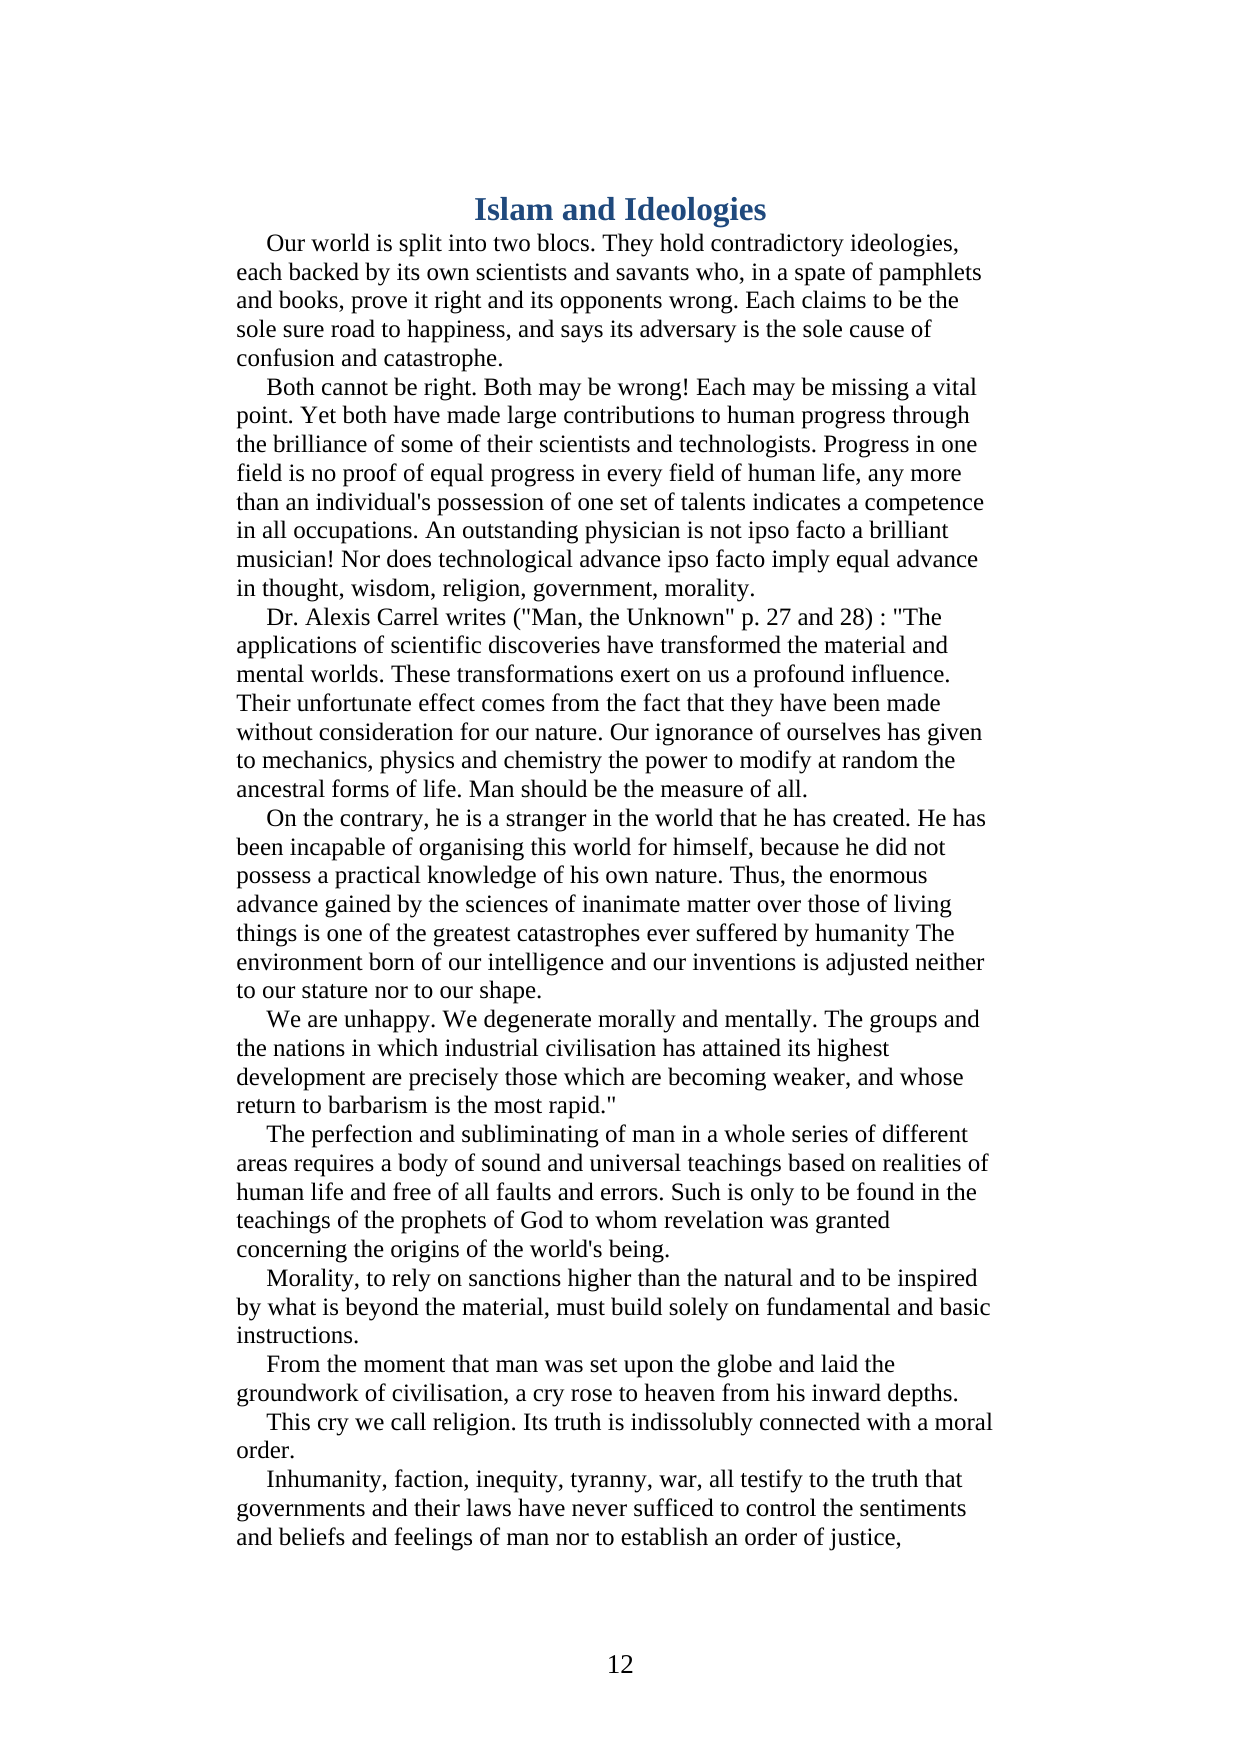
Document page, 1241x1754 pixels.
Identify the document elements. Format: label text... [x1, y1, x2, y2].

text From the moment that man was set upon the globe and laid the groundwork of civilisation, a cry rose to heaven from his inward depths. [236, 1349, 1004, 1407]
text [236, 1464, 1004, 1551]
text Both cannot be right. Both may be wrong! Each may be missing a vital point. Yet both have made large contributions to human progress through the brilliance of some of their scientists and technologists. Progress in one field is no proof of equal progress in every field of human life, any more than an individual's possession of one set of talents indicates a competence in all occupations. An outstanding physician is not ipso facto a brilliant musician! Nor does technological advance ipso facto imply equal advance in thought, wisdom, religion, government, morality. [236, 372, 1004, 602]
text Dr. Alexis Carrel writes ("Man, the Unknown" p. 27 and 28) : "The applications of scientific discoveries have transformed the material and mental worlds. These transformations exert on us a profound influence. Their unfortunate effect comes from the fact that they have been made without consideration for our nature. Our ignorance of ourselves has given to mechanics, physics and chemistry the power to modify at random the ancestral forms of life. Man should be the measure of all. [236, 602, 1004, 803]
text We are unhappy. We degenerate morally and mentally. The groups and the nations in which industrial civilisation has attained its highest development are precisely those which are becoming weaker, and whose return to barbarism is the most rapid." [236, 1004, 1004, 1119]
text This cry we call religion. Its truth is indissolubly connected with a moral order. [236, 1407, 1004, 1464]
text Our world is split into two blocs. They hold contradictory ideologies, each backed by its own scientists and savants who, in a spate of pamphlets and books, prove it right and its opponents wrong. Each claims to be the sole sure road to happiness, and says its adversary is the sole cause of confusion and catastrophe. [236, 228, 1004, 372]
text On the contrary, he is a stranger in the world that he has created. He has been incapable of organising this world for himself, because he did not possess a practical knowledge of his own nature. Thus, the enormous advance gained by the sciences of inanimate matter over those of living things is one of the greatest catastrophes ever suffered by humanity The environment born of our intelligence and our inventions is adjusted neither to our stature nor to our shape. [236, 803, 1004, 1004]
subtitle Islam and Ideologies [236, 190, 1004, 228]
text Morality, to rely on sanctions higher than the natural and to be inspired by what is beyond the material, must build solely on fundamental and basic instructions. [236, 1263, 1004, 1349]
text The perfection and subliminating of man in a whole series of different areas requires a body of sound and universal teachings based on realities of human life and free of all faults and errors. Such is only to be found in the teachings of the prophets of God to whom revelation was granted concerning the origins of the world's being. [236, 1119, 1004, 1263]
